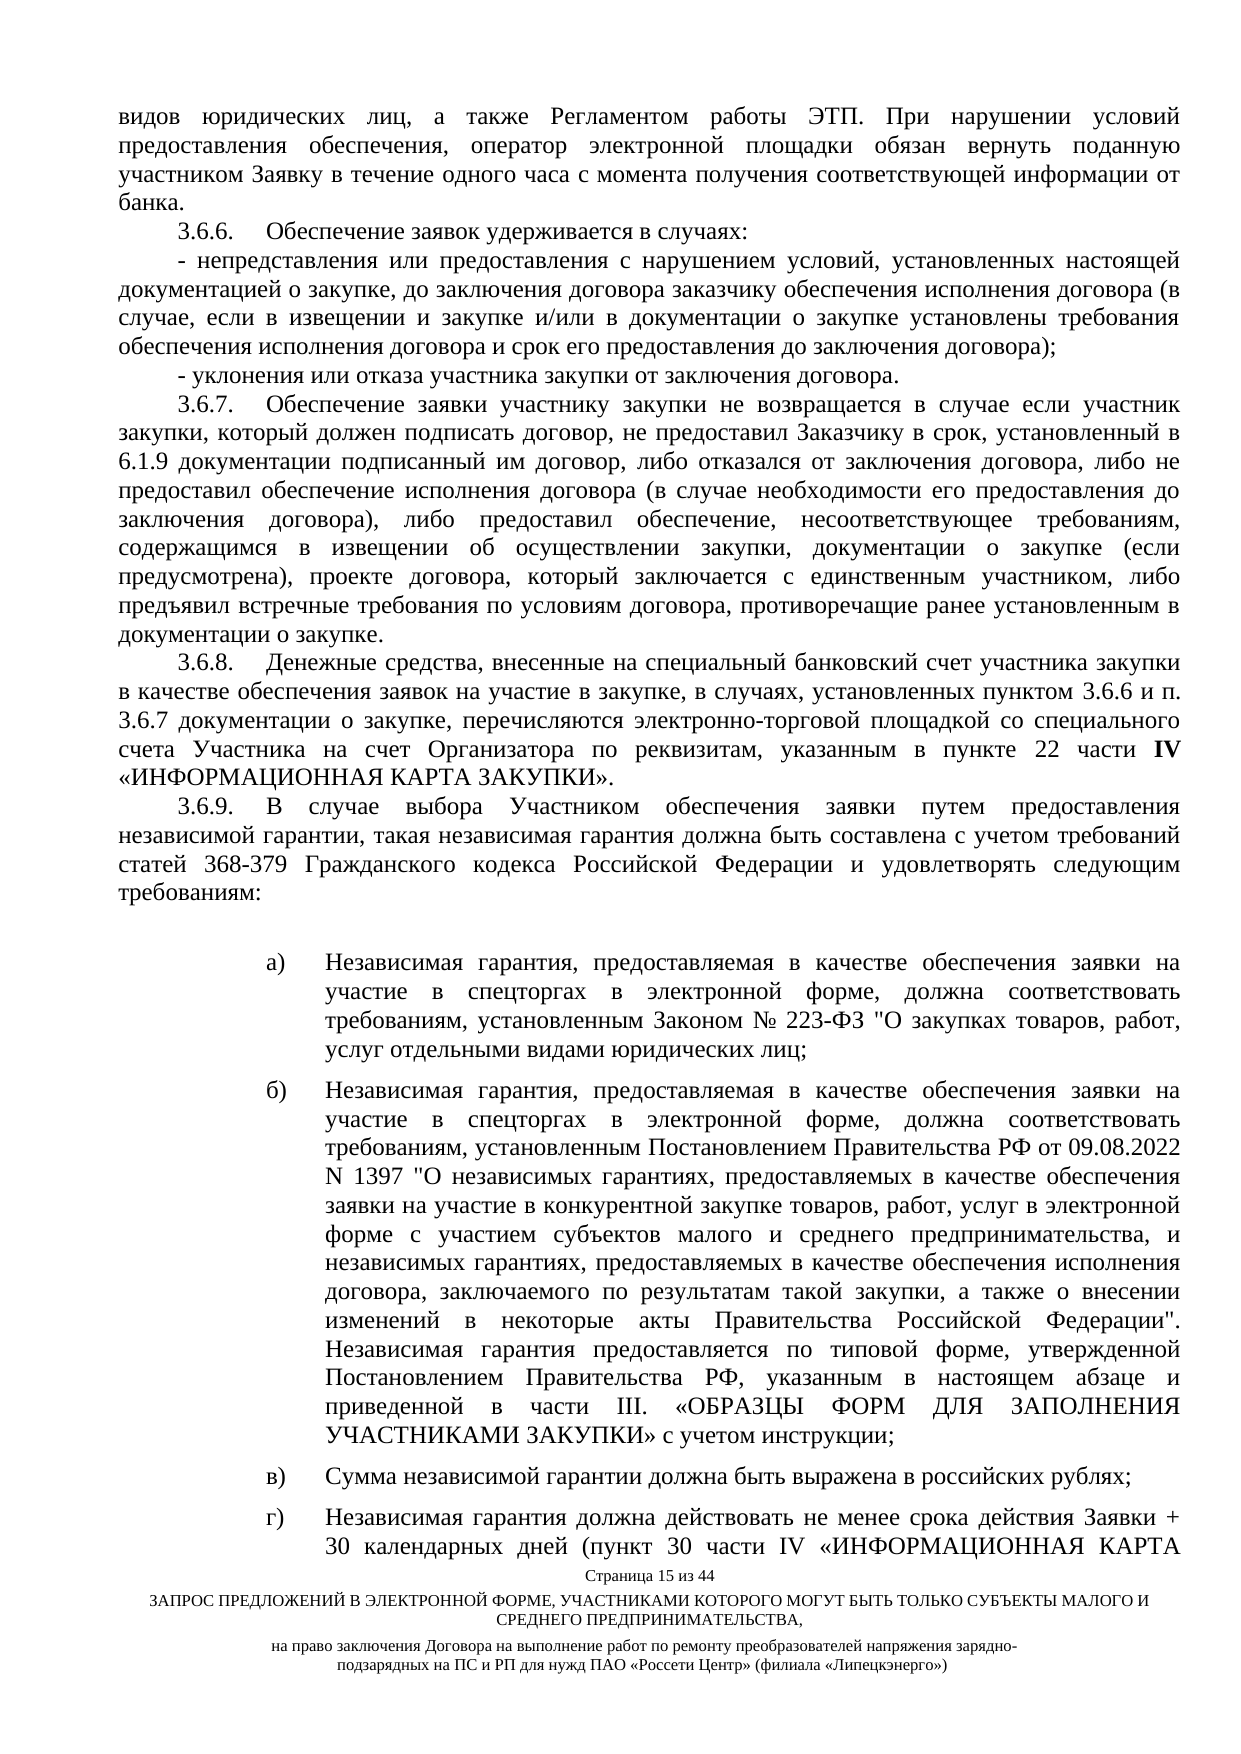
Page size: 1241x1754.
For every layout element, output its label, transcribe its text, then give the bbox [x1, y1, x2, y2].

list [266, 1502, 1181, 1560]
list Независимая гарантия, предоставляемая в качестве обеспечения заявки на участие в спецторгах в электронной форме, должна соответствовать требованиям, установленным Законом № 223-ФЗ "О закупках товаров, работ, услуг отдельными видами юридических лиц; [266, 947, 1181, 1062]
text - уклонения или отказа участника закупки от заключения договора. [118, 360, 1181, 389]
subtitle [118, 101, 1181, 216]
subtitle Денежные средства, внесенные на специальный банковский счет участника закупки в качестве обеспечения заявок на участие в закупке, в случаях, установленных пунктом 3.6.6 и п. 3.6.7 документации о закупке, перечисляются электронно-торговой площадкой со специального счета Участника на счет Организатора по реквизитам, указанным в пункте 22 части IV «ИНФОРМАЦИОННАЯ КАРТА ЗАКУПКИ». [118, 647, 1181, 791]
subtitle Обеспечение заявок удерживается в случаях: [118, 216, 1181, 245]
list Независимая гарантия, предоставляемая в качестве обеспечения заявки на участие в спецторгах в электронной форме, должна соответствовать требованиям, установленным Постановлением Правительства РФ от 09.08.2022 N 1397 "О независимых гарантиях, предоставляемых в качестве обеспечения заявки на участие в конкурентной закупке товаров, работ, услуг в электронной форме с участием субъектов малого и среднего предпринимательства, и независимых гарантиях, предоставляемых в качестве обеспечения исполнения договора, заключаемого по результатам такой закупки, а также о внесении изменений в некоторые акты Правительства Российской Федерации". Независимая гарантия предоставляется по типовой форме, утвержденной Постановлением Правительства РФ, указанным в настоящем абзаце и приведенной в части III. «ОБРАЗЦЫ ФОРМ ДЛЯ ЗАПОЛНЕНИЯ УЧАСТНИКАМИ ЗАКУПКИ» с учетом инструкции; [266, 1075, 1181, 1449]
subtitle Обеспечение заявки участнику закупки не возвращается в случае если участник закупки, который должен подписать договор, не предоставил Заказчику в срок, установленный в 6.1.9 документации подписанный им договор, либо отказался от заключения договора, либо не предоставил обеспечение исполнения договора (в случае необходимости его предоставления до заключения договора), либо предоставил обеспечение, несоответствующее требованиям, содержащимся в извещении об осуществлении закупки, документации о закупке (если предусмотрена), проекте договора, который заключается с единственным участником, либо предъявил встречные требования по условиям договора, противоречащие ранее установленным в документации о закупке. [118, 389, 1181, 647]
list Сумма независимой гарантии должна быть выражена в российских рублях; [266, 1461, 1181, 1490]
subtitle В случае выбора Участником обеспечения заявки путем предоставления независимой гарантии, такая независимая гарантия должна быть составлена с учетом требований статей 368-379 Гражданского кодекса Российской Федерации и удовлетворять следующим требованиям: [118, 791, 1181, 906]
text - непредставления или предоставления с нарушением условий, установленных настоящей документацией о закупке, до заключения договора заказчику обеспечения исполнения договора (в случае, если в извещении и закупке и/или в документации о закупке установлены требования обеспечения исполнения договора и срок его предоставления до заключения договора); [118, 245, 1181, 360]
